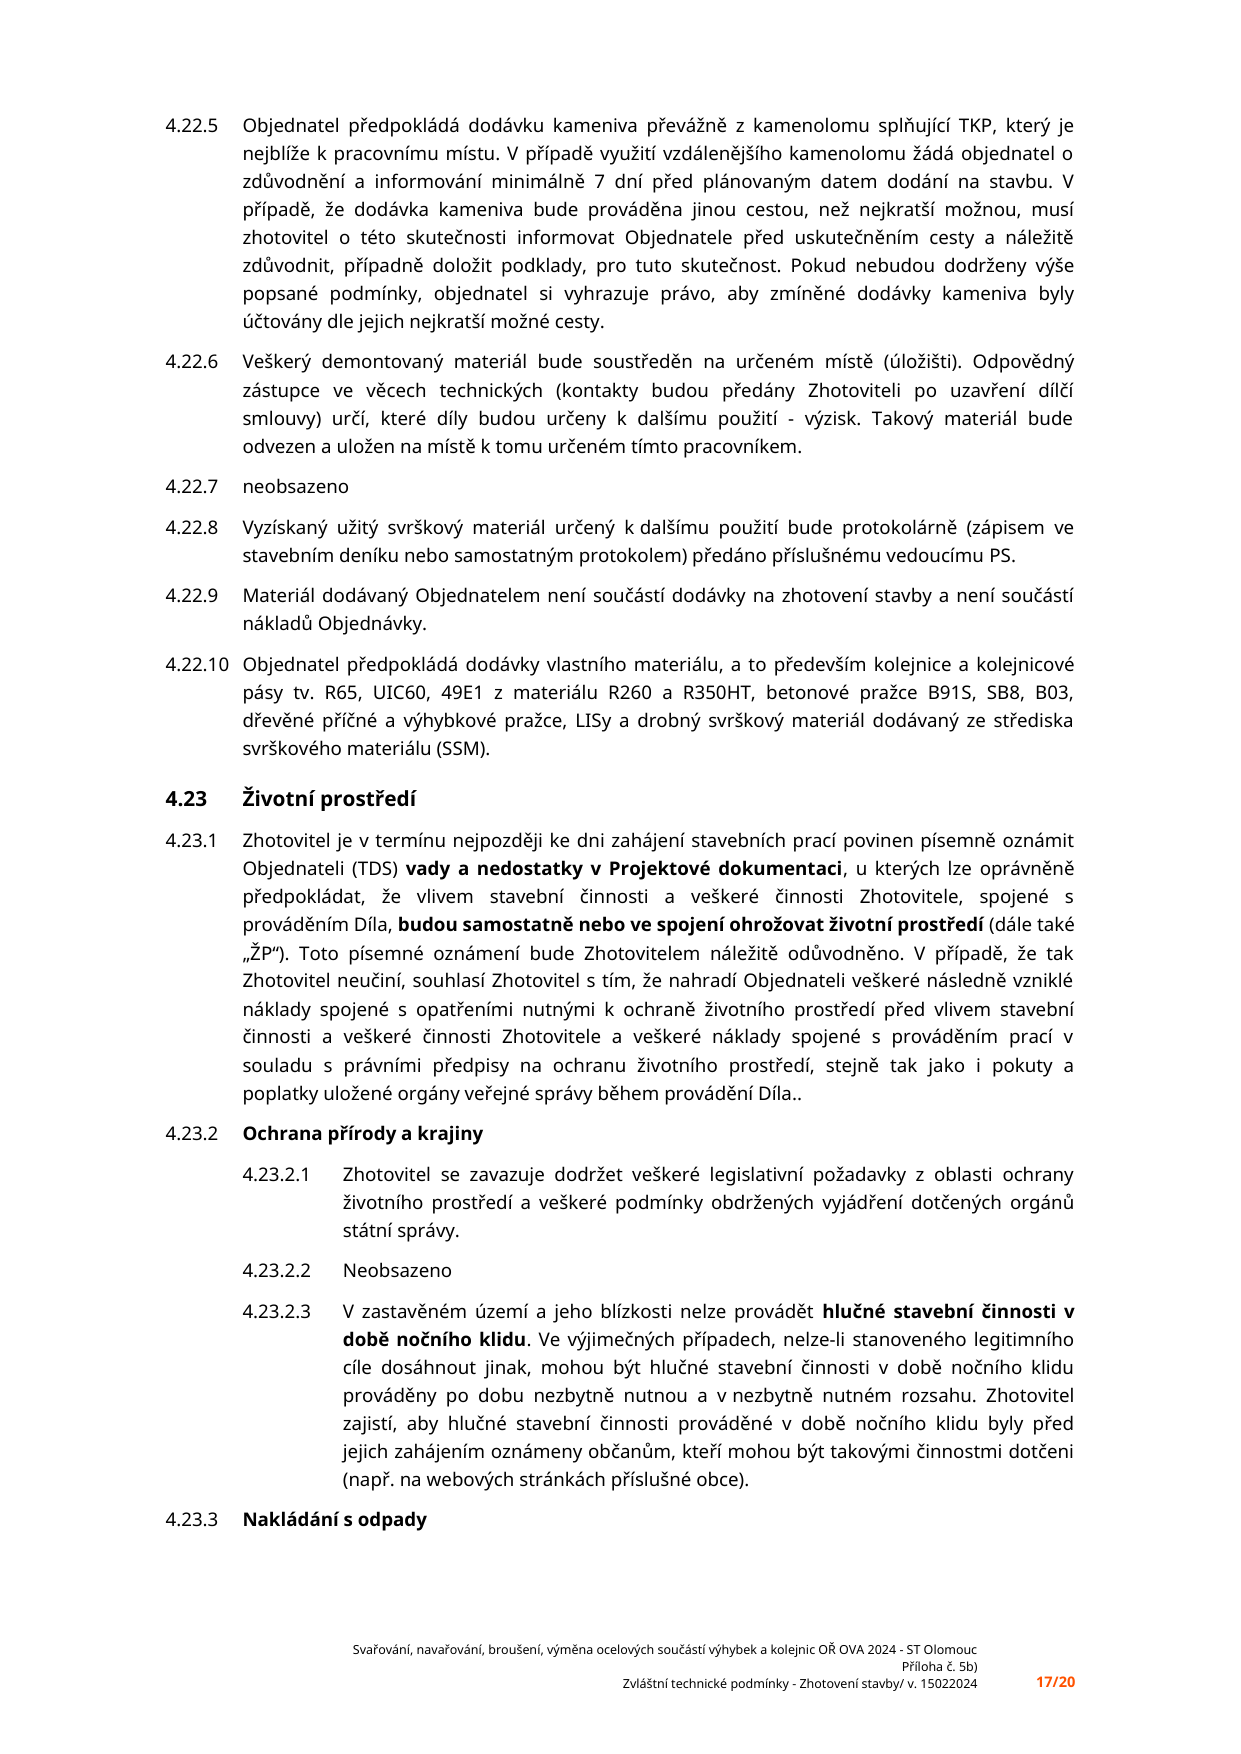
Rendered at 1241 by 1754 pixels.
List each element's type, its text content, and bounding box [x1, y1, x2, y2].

text Neobsazeno [242, 1257, 1075, 1283]
text Životní prostředí [165, 784, 1075, 812]
text Zhotovitel se zavazuje dodržet veškeré legislativní požadavky z oblasti ochrany životního prostředí a veškeré podmínky obdržených vyjádření dotčených orgánů státní správy. [242, 1161, 1075, 1242]
text Materiál dodávaný Objednatelem není součástí dodávky na zhotovení stavby a není součástí nákladů Objednávky. [165, 582, 1075, 636]
text Nakládání s odpady [165, 1507, 1075, 1532]
text Veškerý demontovaný materiál bude soustředěn na určeném místě (úložišti). Odpovědný zástupce ve věcech technických (kontakty budou předány Zhotoviteli po uzavření dílčí smlouvy) určí, které díly budou určeny k dalšímu použití - výzisk. Takový materiál bude odvezen a uložen na místě k tomu určeném tímto pracovníkem. [165, 349, 1075, 458]
text V zastavěném území a jeho blízkosti nelze provádět hlučné stavební činnosti v době nočního klidu. Ve výjimečných případech, nelze-li stanoveného legitimního cíle dosáhnout jinak, mohou být hlučné stavební činnosti v době nočního klidu prováděny po dobu nezbytně nutnou a v nezbytně nutném rozsahu. Zhotovitel zajistí, aby hlučné stavební činnosti prováděné v době nočního klidu byly před jejich zahájením oznámeny občanům, kteří mohou být takovými činnostmi dotčeni (např. na webových stránkách příslušné obce). [242, 1298, 1075, 1492]
text neobsazeno [165, 473, 1075, 499]
text Vyzískaný užitý svrškový materiál určený k dalšímu použití bude protokolárně (zápisem ve stavebním deníku nebo samostatným protokolem) předáno příslušnému vedoucímu PS. [165, 514, 1075, 567]
text Objednatel předpokládá dodávku kameniva převážně z kamenolomu splňující TKP, který je nejblíže k pracovnímu místu. V případě využití vzdálenějšího kamenolomu žádá objednatel o zdůvodnění a informování minimálně 7 dní před plánovaným datem dodání na stavbu. V případě, že dodávka kameniva bude prováděna jinou cestou, než nejkratší možnou, musí zhotovitel o této skutečnosti informovat Objednatele před uskutečněním cesty a náležitě zdůvodnit, případně doložit podklady, pro tuto skutečnost. Pokud nebudou dodrženy výše popsané podmínky, objednatel si vyhrazuje právo, aby zmíněné dodávky kameniva byly účtovány dle jejich nejkratší možné cesty. [165, 112, 1075, 334]
text Objednatel předpokládá dodávky vlastního materiálu, a to především kolejnice a kolejnicové pásy tv. R65, UIC60, 49E1 z materiálu R260 a R350HT, betonové pražce B91S, SB8, B03, dřevěné příčné a výhybkové pražce, LISy a drobný svrškový materiál dodávaný ze střediska svrškového materiálu (SSM). [165, 651, 1075, 761]
text Zhotovitel je v termínu nejpozději ke dni zahájení stavebních prací povinen písemně oznámit Objednateli (TDS) vady a nedostatky v Projektové dokumentaci, u kterých lze oprávněně předpokládat, že vlivem stavební činnosti a veškeré činnosti Zhotovitele, spojené s prováděním Díla, budou samostatně nebo ve spojení ohrožovat životní prostředí (dále také „ŽP“). Toto písemné oznámení bude Zhotovitelem náležitě odůvodněno. V případě, že tak Zhotovitel neučiní, souhlasí Zhotovitel s tím, že nahradí Objednateli veškeré následně vzniklé náklady spojené s opatřeními nutnými k ochraně životního prostředí před vlivem stavební činnosti a veškeré činnosti Zhotovitele a veškeré náklady spojené s prováděním prací v souladu s právními předpisy na ochranu životního prostředí, stejně tak jako i pokuty a poplatky uložené orgány veřejné správy během provádění Díla.. [165, 828, 1075, 1105]
text Ochrana přírody a krajiny [165, 1120, 1075, 1146]
